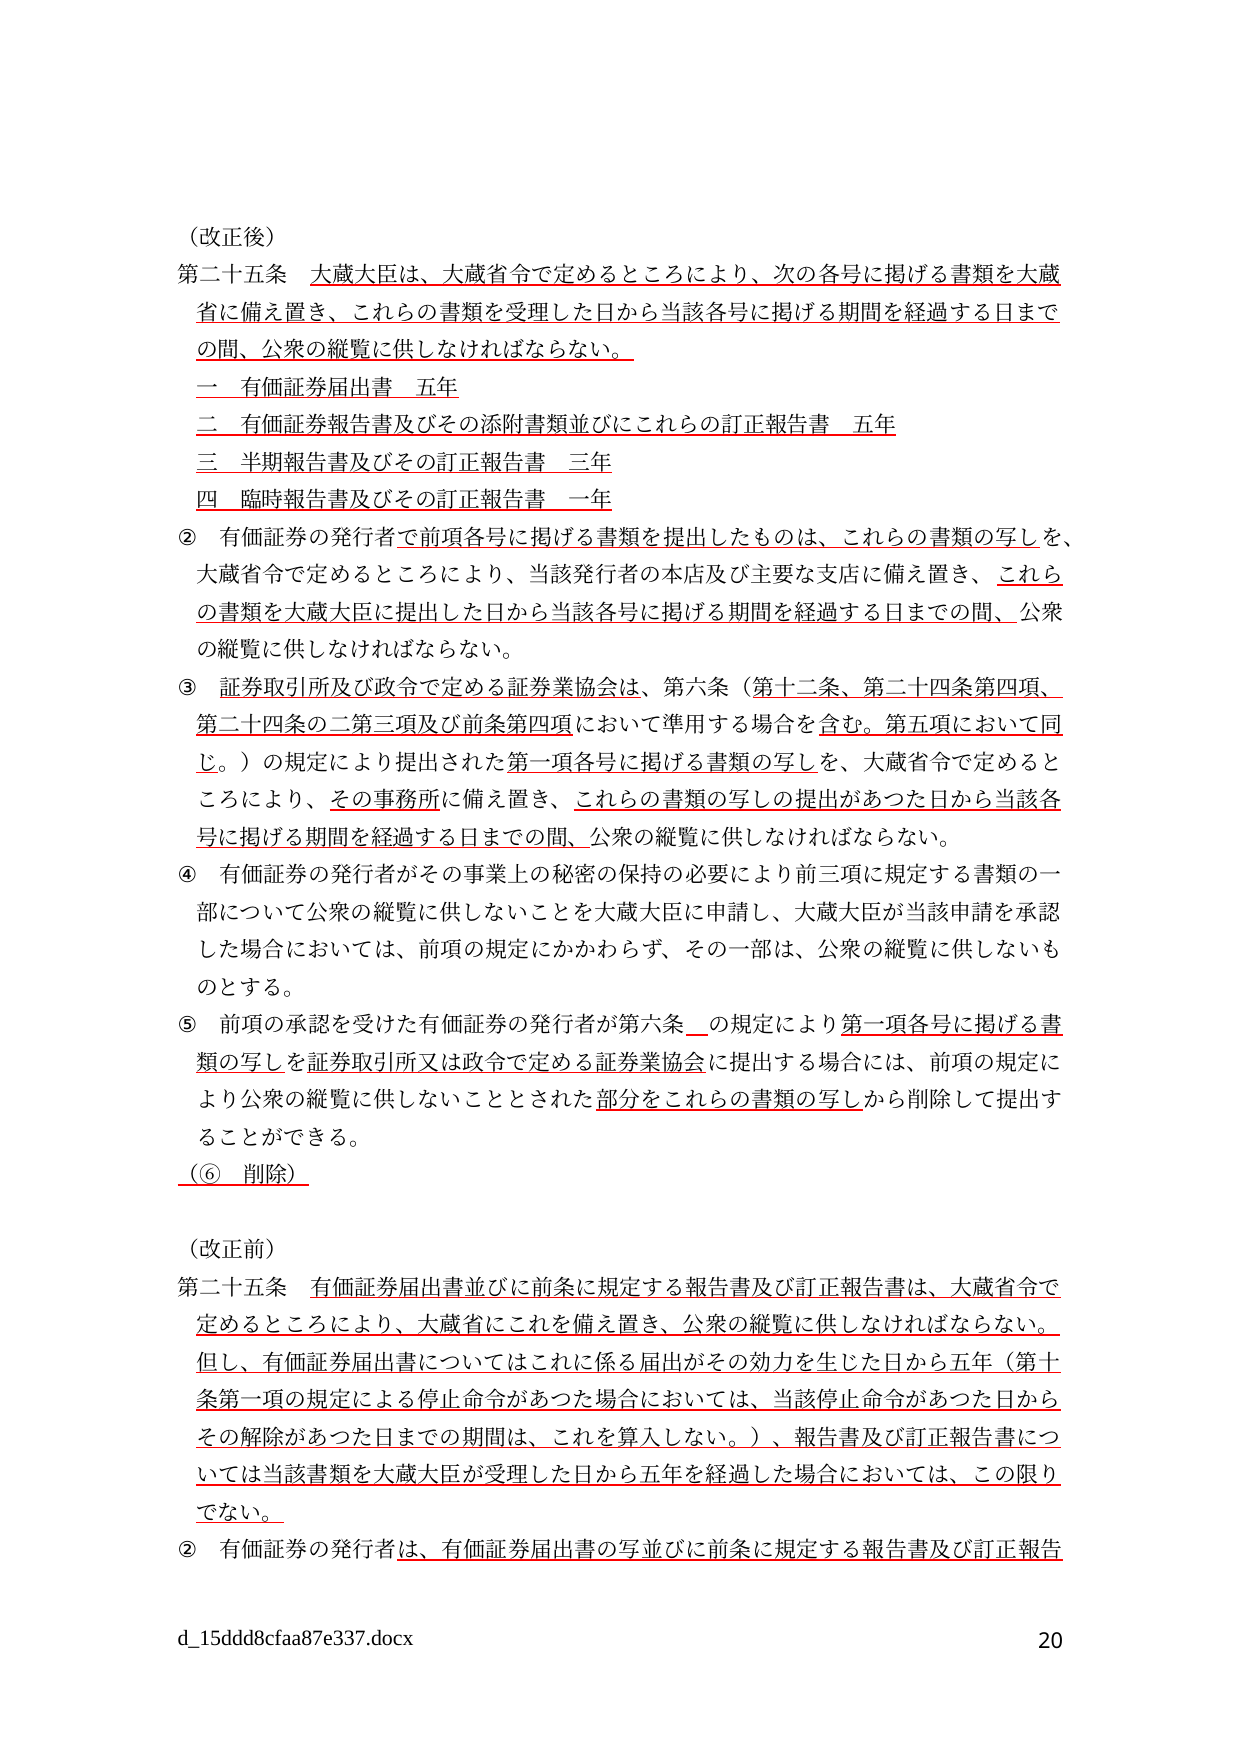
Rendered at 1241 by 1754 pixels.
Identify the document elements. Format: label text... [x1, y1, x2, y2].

text 二 有価証券報告書及びその添附書類並びにこれらの訂正報告書 五年 [196, 404, 1063, 442]
text ④ 有価証券の発行者がその事業上の秘密の保持の必要により前三項に規定する書類の一部について公衆の縦覧に供しないことを大蔵大臣に申請し、大蔵大臣が当該申請を承認した場合においては、前項の規定にかかわらず、その一部は、公衆の縦覧に供しないものとする。 [177, 854, 1063, 1004]
text 三 半期報告書及びその訂正報告書 三年 [196, 442, 1063, 479]
text （改正後） [177, 217, 1063, 254]
text （改正前） [177, 1229, 1063, 1267]
text 第二十五条 有価証券届出書並びに前条に規定する報告書及び訂正報告書は、大蔵省令で定めるところにより、大蔵省にこれを備え置き、公衆の縦覧に供しなければならない。但し、有価証券届出書についてはこれに係る届出がその効力を生じた日から五年（第十条第一項の規定による停止命令があつた場合においては、当該停止命令があつた日からその解除があつた日までの期間は、これを算入しない。）、報告書及び訂正報告書については当該書類を大蔵大臣が受理した日から五年を経過した場合においては、この限りでない。 [177, 1267, 1063, 1529]
text 四 臨時報告書及びその訂正報告書 一年 [196, 479, 1063, 517]
text ③ 証券取引所及び政令で定める証券業協会は、第六条（第十二条、第二十四条第四項、第二十四条の二第三項及び前条第四項において準用する場合を含む。第五項において同じ。）の規定により提出された第一項各号に掲げる書類の写しを、大蔵省令で定めるところにより、その事務所に備え置き、これらの書類の写しの提出があつた日から当該各号に掲げる期間を経過する日までの間、公衆の縦覧に供しなければならない。 [177, 667, 1063, 854]
text ② 有価証券の発行者で前項各号に掲げる書類を提出したものは、これらの書類の写しを、大蔵省令で定めるところにより、当該発行者の本店及び主要な支店に備え置き、これらの書類を大蔵大臣に提出した日から当該各号に掲げる期間を経過する日までの間、公衆の縦覧に供しなければならない。 [177, 517, 1063, 667]
text 一 有価証券届出書 五年 [196, 367, 1063, 404]
text ⑤ 前項の承認を受けた有価証券の発行者が第六条 の規定により第一項各号に掲げる書類の写しを証券取引所又は政令で定める証券業協会に提出する場合には、前項の規定により公衆の縦覧に供しないこととされた部分をこれらの書類の写しから削除して提出することができる。 [177, 1004, 1063, 1154]
text （⑥ 削除） [177, 1154, 1063, 1192]
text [177, 1529, 1063, 1567]
text 第二十五条 大蔵大臣は、大蔵省令で定めるところにより、次の各号に掲げる書類を大蔵省に備え置き、これらの書類を受理した日から当該各号に掲げる期間を経過する日までの間、公衆の縦覧に供しなければならない。 [177, 254, 1063, 367]
